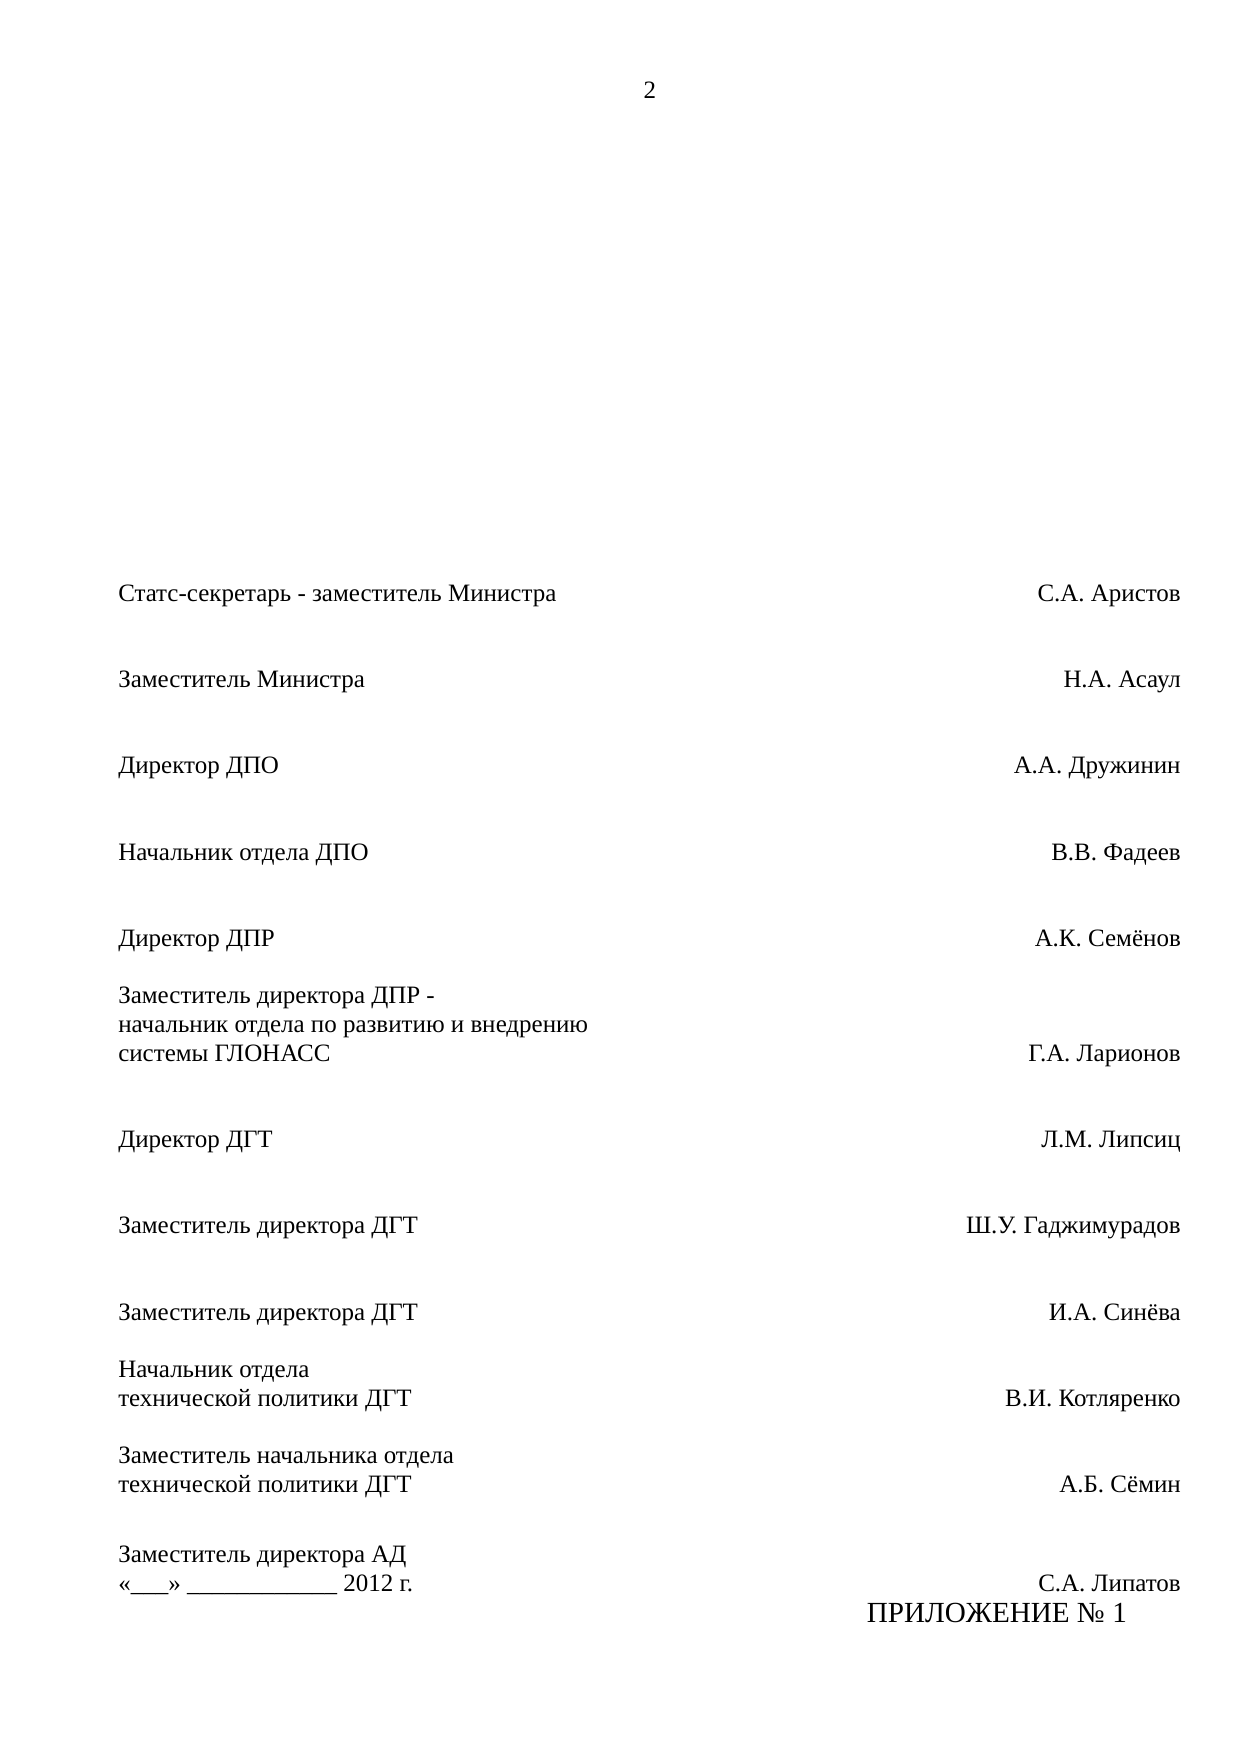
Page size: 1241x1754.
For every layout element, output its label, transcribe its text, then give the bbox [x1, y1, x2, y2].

text Заместитель директора АД [118, 1539, 1181, 1568]
text Начальник отдела ДПО В.В. Фадеев [118, 837, 1181, 866]
text технической политики ДГТ В.И. Котляренко [118, 1383, 1181, 1412]
text Статс-секретарь - заместитель Министра С.А. Аристов [118, 578, 1181, 607]
text Директор ДПР А.К. Семёнов [118, 923, 1181, 952]
text Директор ДГТ Л.М. Липсиц [118, 1124, 1181, 1153]
text ПРИЛОЖЕНИЕ № 1 [812, 1597, 1181, 1629]
text системы ГЛОНАСС Г.А. Ларионов [118, 1038, 1181, 1067]
text Заместитель начальника отдела [118, 1441, 1181, 1469]
text Заместитель директора ДГТ Ш.У. Гаджимурадов [118, 1211, 1181, 1239]
text Начальник отдела [118, 1354, 1181, 1383]
text Заместитель директора ДПР - [118, 981, 1181, 1009]
text начальник отдела по развитию и внедрению [118, 1009, 1181, 1038]
text Заместитель Министра Н.А. Асаул [118, 664, 1181, 693]
text технической политики ДГТ А.Б. Сёмин [118, 1469, 1181, 1498]
text «___» ____________ 2012 г. С.А. Липатов [118, 1568, 1181, 1597]
text Директор ДПО А.А. Дружинин [118, 751, 1181, 779]
text Заместитель директора ДГТ И.А. Синёва [118, 1297, 1181, 1326]
